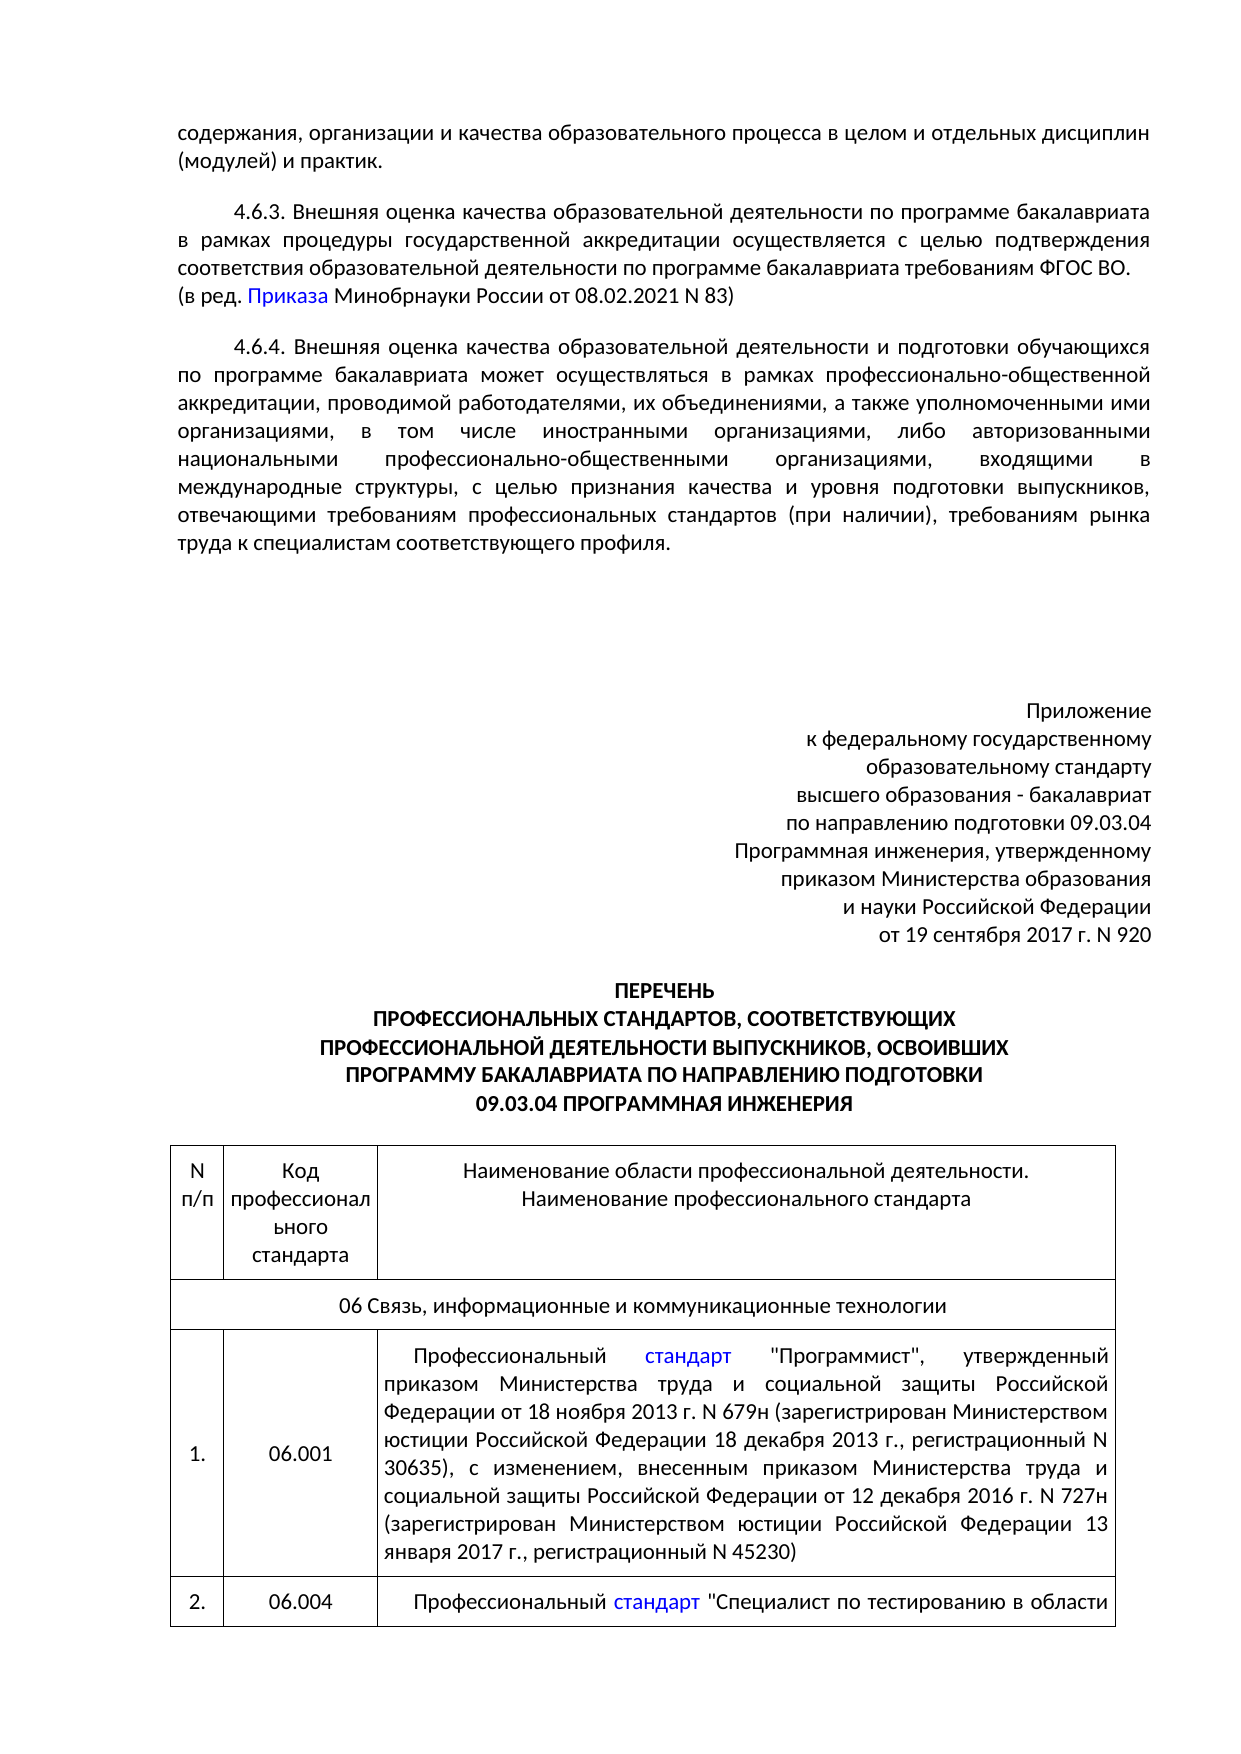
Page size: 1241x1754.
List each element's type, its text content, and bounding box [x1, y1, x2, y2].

table_header Наименование области профессиональной деятельности. Наименование профессионального стандарта [378, 1146, 1115, 1279]
title 09.03.04 ПРОГРАММНАЯ ИНЖЕНЕРИЯ [177, 1089, 1152, 1117]
text приказом Министерства образования [177, 864, 1152, 892]
text к федеральному государственному [177, 724, 1152, 752]
text Программная инженерия, утвержденному [177, 836, 1152, 864]
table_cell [378, 1577, 1115, 1626]
title ПЕРЕЧЕНЬ [177, 977, 1152, 1004]
text Приложение [177, 696, 1152, 724]
text и науки Российской Федерации [177, 892, 1152, 921]
table_cell Профессиональный стандарт "Программист", утвержденный приказом Министерства труда и социальной защиты Российской Федерации от 18 ноября 2013 г. N 679н (зарегистрирован Министерством юстиции Российской Федерации 18 декабря 2013 г., регистрационный N 30635), с изменением, внесенным приказом Министерства труда и социальной защиты Российской Федерации от 12 декабря 2016 г. N 727н (зарегистрирован Министерством юстиции Российской Федерации 13 января 2017 г., регистрационный N 45230) [378, 1330, 1115, 1576]
title ПРОГРАММУ БАКАЛАВРИАТА ПО НАПРАВЛЕНИЮ ПОДГОТОВКИ [177, 1061, 1152, 1089]
table_cell 1. [171, 1330, 223, 1576]
text по направлению подготовки 09.03.04 [177, 808, 1152, 836]
table_header Код профессионального стандарта [224, 1146, 377, 1279]
text образовательному стандарту [177, 752, 1152, 780]
text 4.6.4. Внешняя оценка качества образовательной деятельности и подготовки обучающихся по программе бакалавриата может осуществляться в рамках профессионально-общественной аккредитации, проводимой работодателями, их объединениями, а также уполномоченными ими организациями, в том числе иностранными организациями, либо авторизованными национальными профессионально-общественными организациями, входящими в международные структуры, с целью признания качества и уровня подготовки выпускников, отвечающими требованиям профессиональных стандартов (при наличии), требованиям рынка труда к специалистам соответствующего профиля. [177, 332, 1152, 556]
text от 19 сентября 2017 г. N 920 [177, 921, 1152, 948]
table_header N п/п [171, 1146, 223, 1279]
table_cell 2. [171, 1577, 223, 1626]
table_cell 06.001 [224, 1330, 377, 1576]
text (в ред. Приказа Минобрнауки России от 08.02.2021 N 83) [177, 281, 1152, 309]
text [177, 118, 1152, 174]
title ПРОФЕССИОНАЛЬНЫХ СТАНДАРТОВ, СООТВЕТСТВУЮЩИХ [177, 1004, 1152, 1033]
table_cell 06 Связь, информационные и коммуникационные технологии [171, 1280, 1115, 1329]
title ПРОФЕССИОНАЛЬНОЙ ДЕЯТЕЛЬНОСТИ ВЫПУСКНИКОВ, ОСВОИВШИХ [177, 1033, 1152, 1061]
text высшего образования - бакалавриат [177, 780, 1152, 808]
text 4.6.3. Внешняя оценка качества образовательной деятельности по программе бакалавриата в рамках процедуры государственной аккредитации осуществляется с целью подтверждения соответствия образовательной деятельности по программе бакалавриата требованиям ФГОС ВО. [177, 197, 1152, 281]
table_cell 06.004 [224, 1577, 377, 1626]
